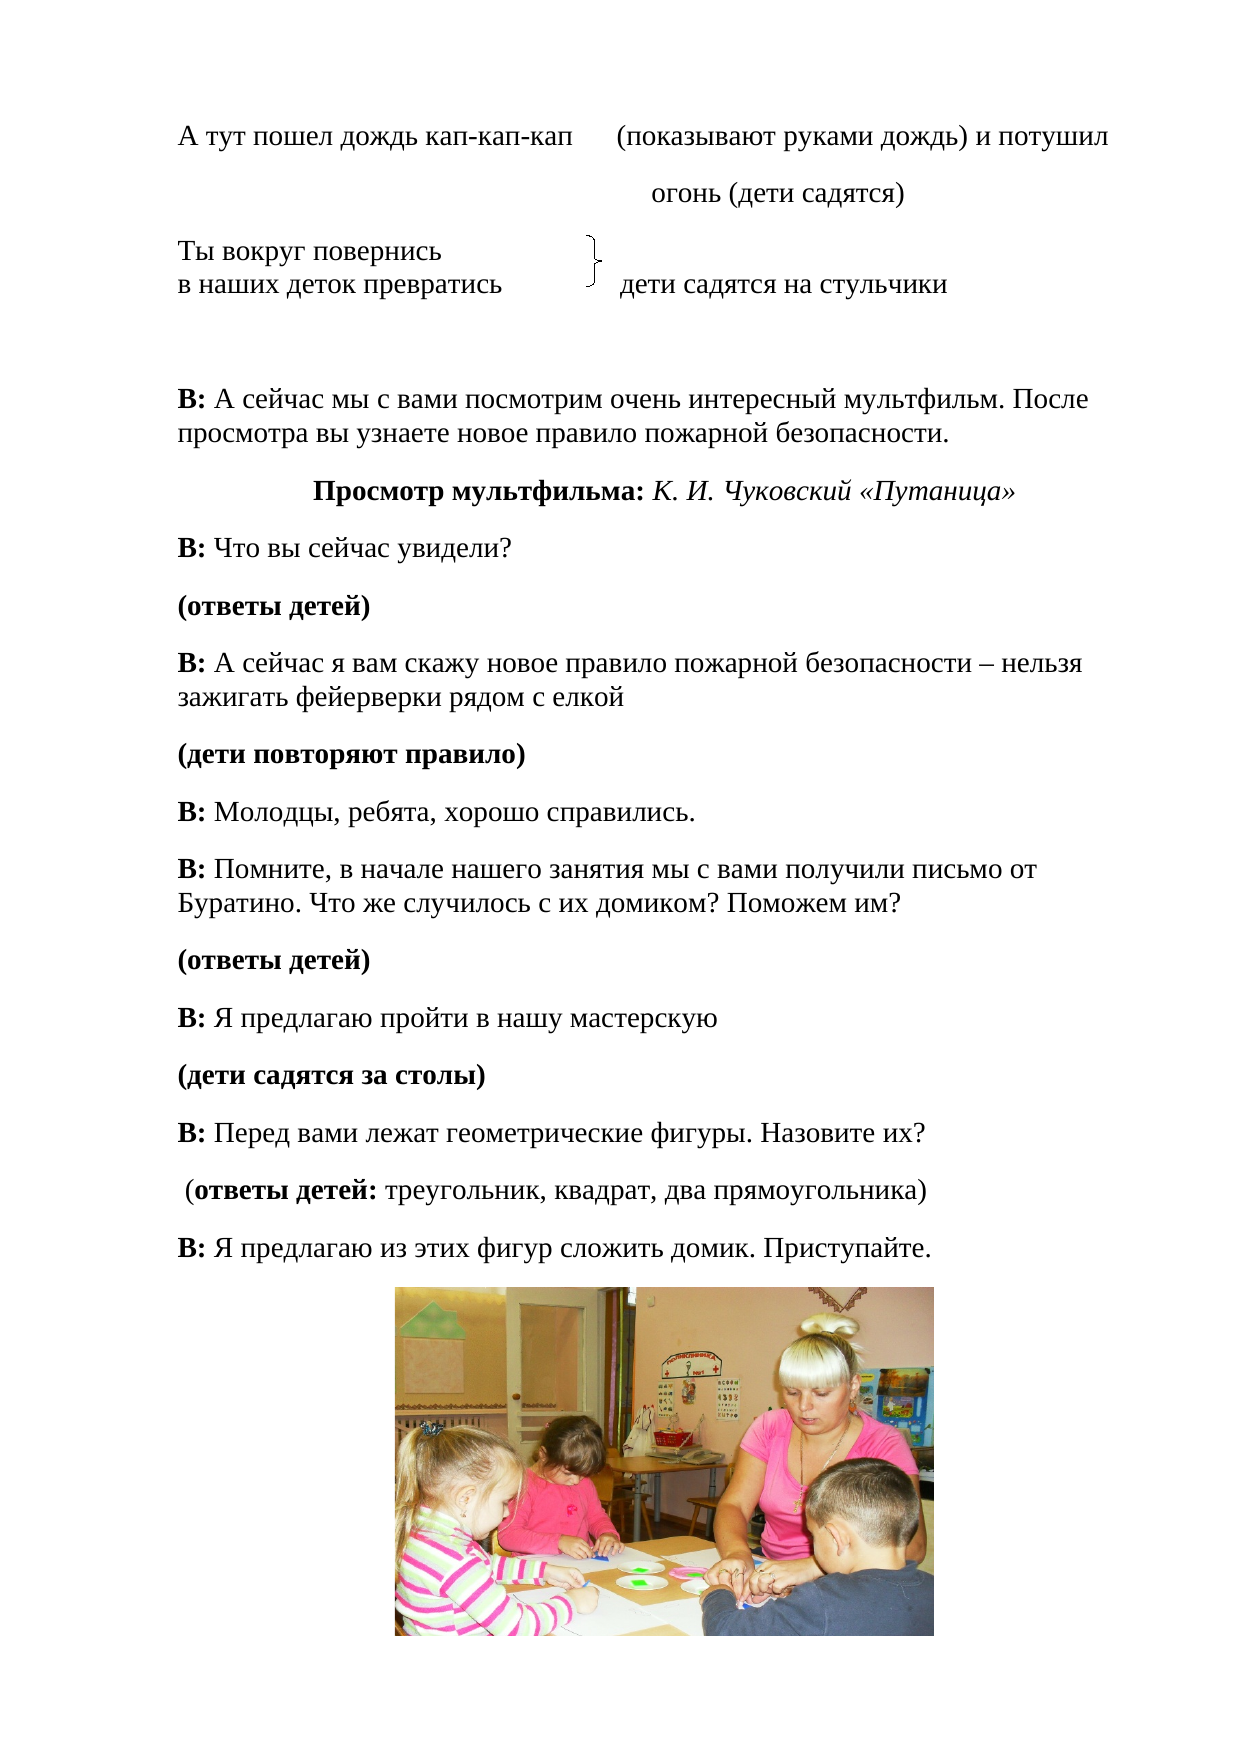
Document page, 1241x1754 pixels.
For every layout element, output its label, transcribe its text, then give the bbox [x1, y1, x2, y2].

text В: Я предлагаю пройти в нашу мастерскую [177, 1000, 1152, 1033]
text А тут пошел дождь кап-кап-кап (показывают руками дождь) и потушил [177, 118, 1152, 152]
text В: Перед вами лежат геометрические фигуры. Назовите их? [177, 1115, 1152, 1148]
text В: Я предлагаю из этих фигур сложить домик. Приступайте. [177, 1230, 1152, 1263]
text (ответы детей) [177, 942, 1152, 976]
text (дети повторяют правило) [177, 736, 1152, 770]
text Ты вокруг повернись в наших деток превратись дети садятся на стульчики [177, 233, 1152, 300]
text В: А сейчас мы с вами посмотрим очень интересный мультфильм. После просмотра вы узнаете новое правило пожарной безопасности. [177, 382, 1152, 449]
picture [394, 1287, 934, 1636]
text В: Помните, в начале нашего занятия мы с вами получили письмо от Буратино. Что же случилось с их домиком? Поможем им? [177, 851, 1152, 918]
text (ответы детей) [177, 588, 1152, 621]
text Просмотр мультфильма: К. И. Чуковский «Путаница» [177, 473, 1152, 506]
text В: Что вы сейчас увидели? [177, 530, 1152, 564]
text В: А сейчас я вам скажу новое правило пожарной безопасности – нельзя зажигать фейерверки рядом с елкой [177, 645, 1152, 712]
text (ответы детей: треугольник, квадрат, два прямоугольника) [177, 1172, 1152, 1206]
text (дети садятся за столы) [177, 1057, 1152, 1091]
text В: Молодцы, ребята, хорошо справились. [177, 794, 1152, 827]
text огонь (дети садятся) [177, 176, 1152, 209]
